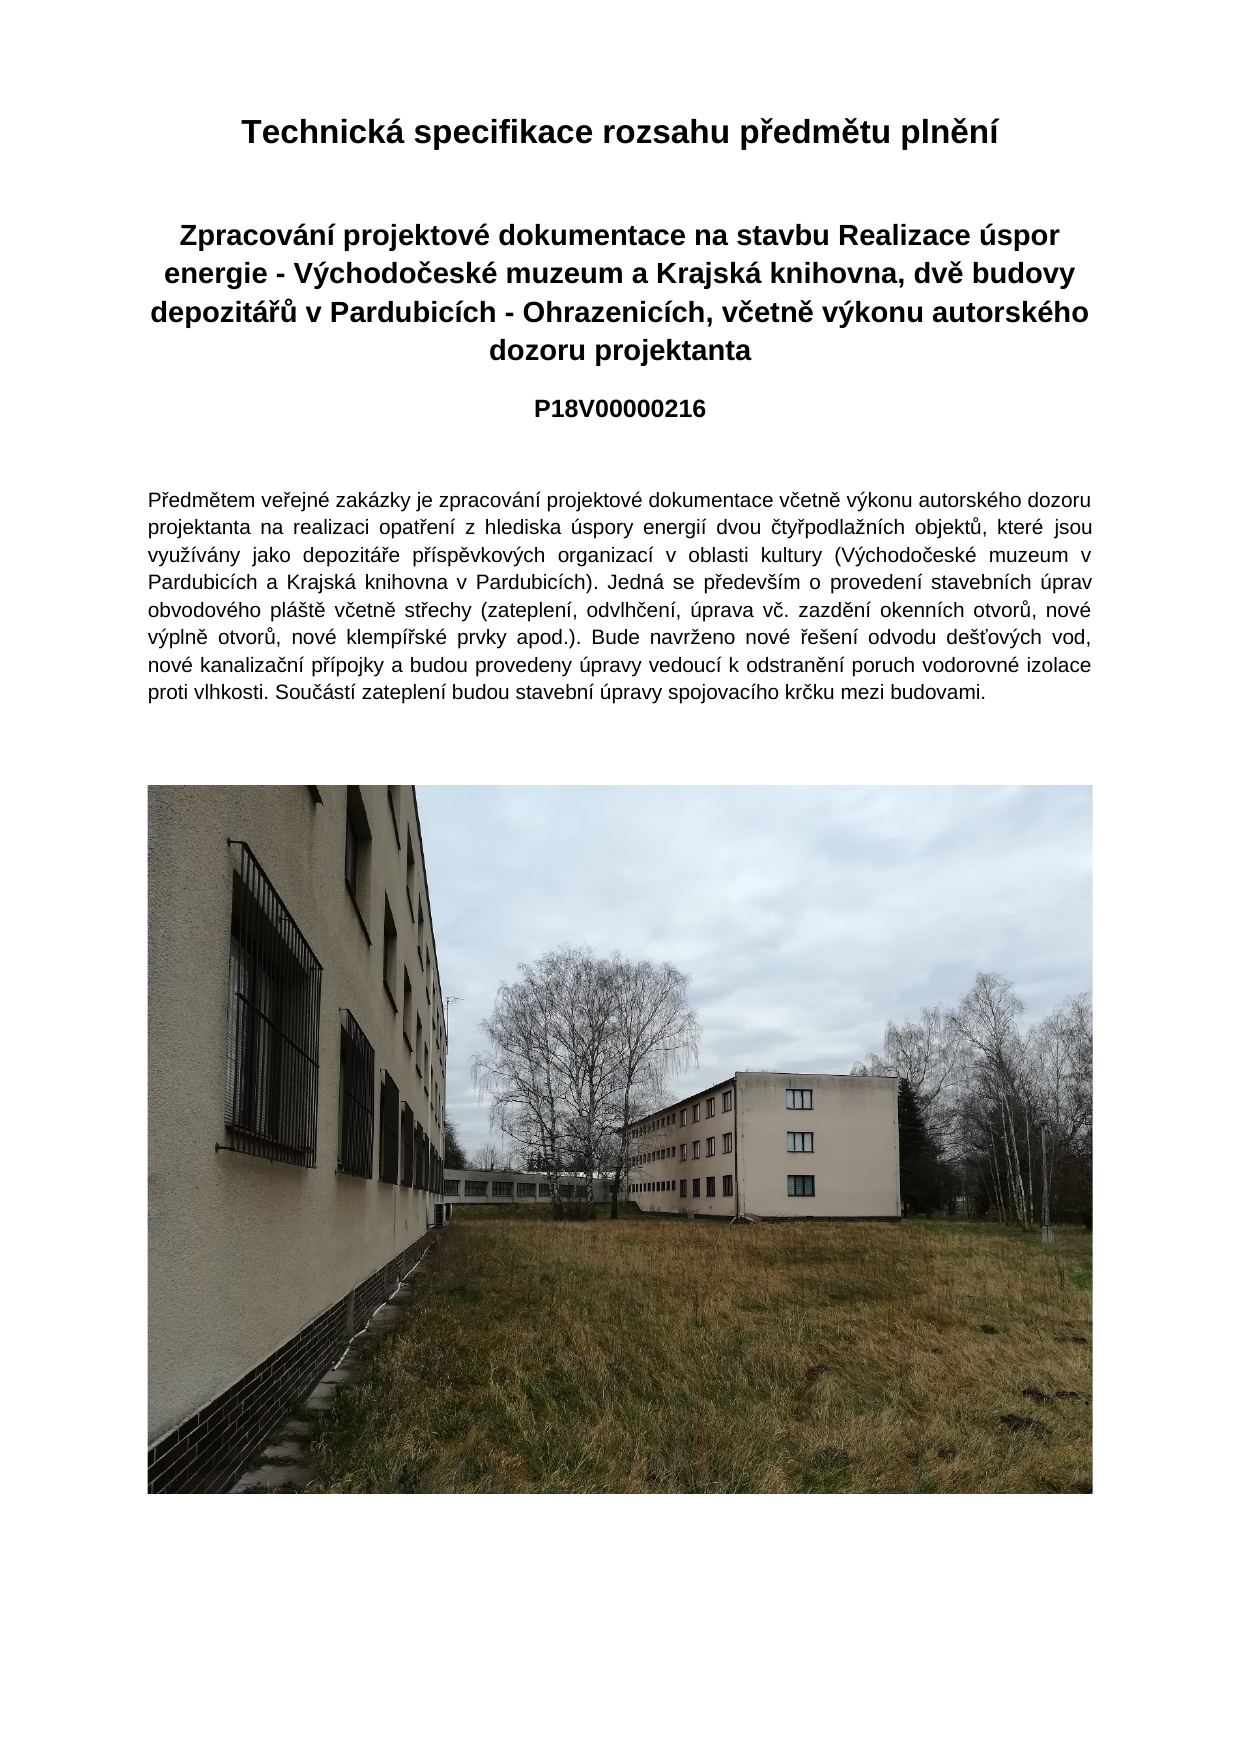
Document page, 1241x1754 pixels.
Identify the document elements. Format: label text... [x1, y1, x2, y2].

text Předmětem veřejné zakázky je zpracování projektové dokumentace včetně výkonu autorského dozoru projektanta na realizaci opatření z hlediska úspory energií dvou čtyřpodlažních objektů, které jsou využívány jako depozitáře příspěvkových organizací v oblasti kultury (Východočeské muzeum v Pardubicích a Krajská knihovna v Pardubicích). Jedná se především o provedení stavebních úprav obvodového pláště včetně střechy (zateplení, odvlhčení, úprava vč. zazdění okenních otvorů, nové výplně otvorů, nové klempířské prvky apod.). Bude navrženo nové řešení odvodu dešťových vod, nové kanalizační přípojky a budou provedeny úpravy vedoucí k odstranění poruch vodorovné izolace proti vlhkosti. Součástí zateplení budou stavební úpravy spojovacího krčku mezi budovami. [148, 488, 1093, 704]
text Zpracování projektové dokumentace na stavbu Realizace úspor energie - Východočeské muzeum a Krajská knihovna, dvě budovy depozitářů v Pardubicích - Ohrazenicích, včetně výkonu autorského dozoru projektanta [148, 218, 1093, 367]
picture [147, 785, 1093, 1494]
text P18V00000216 [148, 394, 1093, 423]
